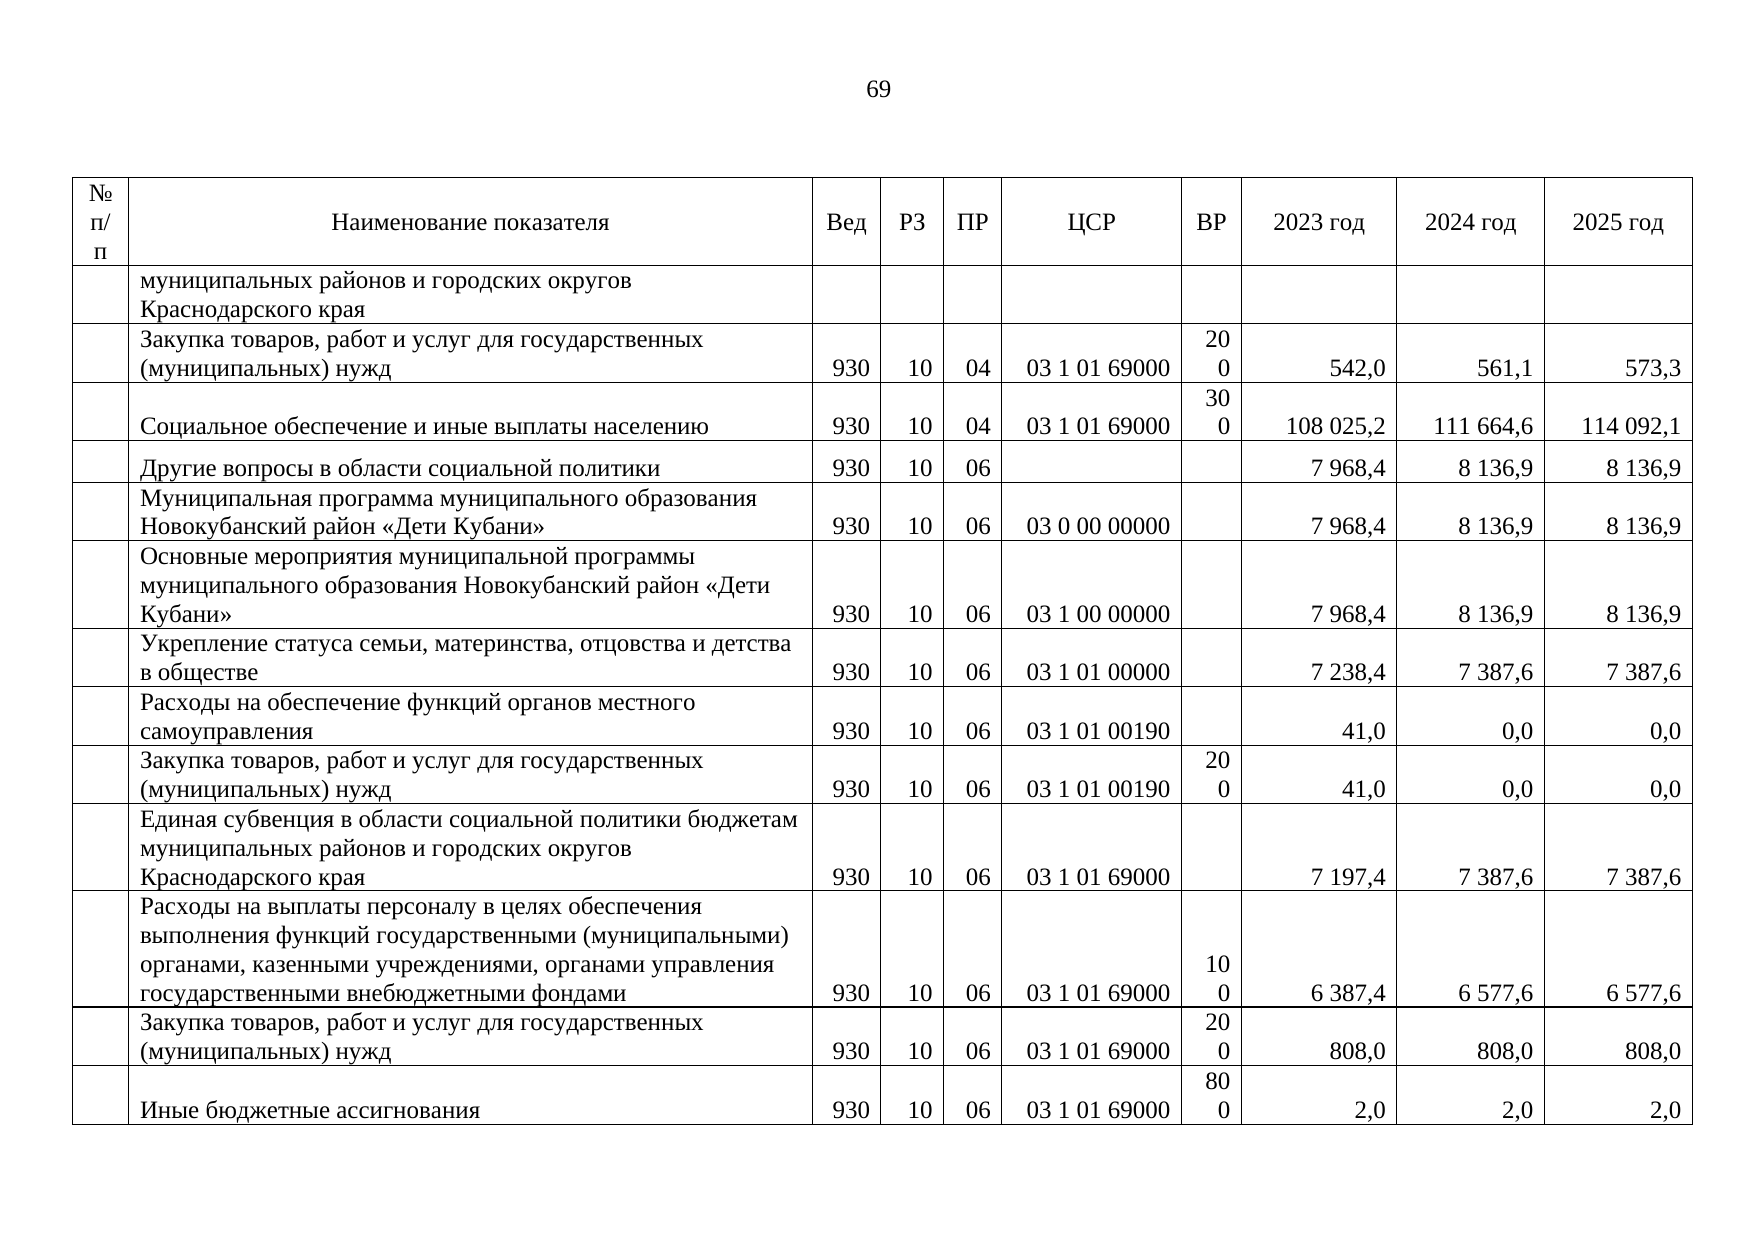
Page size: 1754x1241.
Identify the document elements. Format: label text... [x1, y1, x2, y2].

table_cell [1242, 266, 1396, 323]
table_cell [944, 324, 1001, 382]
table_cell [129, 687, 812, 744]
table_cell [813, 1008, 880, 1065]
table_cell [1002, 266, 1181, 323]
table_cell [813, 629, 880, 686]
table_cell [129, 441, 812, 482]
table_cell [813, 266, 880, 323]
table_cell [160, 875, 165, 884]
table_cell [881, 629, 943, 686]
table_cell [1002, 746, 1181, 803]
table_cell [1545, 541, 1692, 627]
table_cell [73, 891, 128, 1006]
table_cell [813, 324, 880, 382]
table_header ЦСР [1002, 178, 1181, 264]
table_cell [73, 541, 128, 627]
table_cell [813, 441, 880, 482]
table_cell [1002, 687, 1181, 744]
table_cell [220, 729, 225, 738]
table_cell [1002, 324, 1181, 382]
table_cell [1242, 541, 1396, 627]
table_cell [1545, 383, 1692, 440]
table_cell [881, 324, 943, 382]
table_header 2024 год [1397, 178, 1544, 264]
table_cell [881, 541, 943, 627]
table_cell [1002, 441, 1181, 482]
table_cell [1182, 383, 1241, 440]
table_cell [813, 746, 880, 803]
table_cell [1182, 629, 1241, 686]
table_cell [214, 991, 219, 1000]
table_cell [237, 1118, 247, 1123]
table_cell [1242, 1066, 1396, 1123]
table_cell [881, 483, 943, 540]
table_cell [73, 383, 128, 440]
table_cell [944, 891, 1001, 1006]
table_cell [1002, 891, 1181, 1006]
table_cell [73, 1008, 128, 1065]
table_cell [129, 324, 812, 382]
table_header № п/п [73, 178, 128, 264]
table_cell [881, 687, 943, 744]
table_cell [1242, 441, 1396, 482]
table_header ВР [1182, 178, 1241, 264]
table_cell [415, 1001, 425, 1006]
table_header ПР [944, 178, 1001, 264]
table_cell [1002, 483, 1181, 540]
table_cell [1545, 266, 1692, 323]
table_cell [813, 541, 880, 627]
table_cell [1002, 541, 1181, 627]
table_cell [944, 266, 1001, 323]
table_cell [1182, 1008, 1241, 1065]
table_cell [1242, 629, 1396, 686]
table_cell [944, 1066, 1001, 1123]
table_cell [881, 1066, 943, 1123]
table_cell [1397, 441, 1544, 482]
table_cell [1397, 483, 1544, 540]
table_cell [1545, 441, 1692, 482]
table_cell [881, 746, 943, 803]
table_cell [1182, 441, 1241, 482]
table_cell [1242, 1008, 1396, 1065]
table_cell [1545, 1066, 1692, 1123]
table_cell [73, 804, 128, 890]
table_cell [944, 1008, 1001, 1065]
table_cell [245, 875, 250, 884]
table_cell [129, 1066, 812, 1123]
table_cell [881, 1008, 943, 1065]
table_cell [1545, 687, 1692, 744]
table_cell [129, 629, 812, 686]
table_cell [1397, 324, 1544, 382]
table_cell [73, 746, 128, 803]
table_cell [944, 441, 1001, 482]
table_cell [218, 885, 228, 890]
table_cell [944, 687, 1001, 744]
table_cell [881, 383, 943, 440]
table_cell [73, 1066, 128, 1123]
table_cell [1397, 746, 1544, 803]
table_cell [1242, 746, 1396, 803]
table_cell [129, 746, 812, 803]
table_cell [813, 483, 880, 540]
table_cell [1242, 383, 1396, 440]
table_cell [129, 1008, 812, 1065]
table_header Наименование показателя [129, 178, 812, 264]
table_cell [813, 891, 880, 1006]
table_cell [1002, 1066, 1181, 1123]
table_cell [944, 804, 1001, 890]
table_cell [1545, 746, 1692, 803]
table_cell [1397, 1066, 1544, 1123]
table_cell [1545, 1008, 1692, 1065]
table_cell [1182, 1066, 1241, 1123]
table_header Вед [813, 178, 880, 264]
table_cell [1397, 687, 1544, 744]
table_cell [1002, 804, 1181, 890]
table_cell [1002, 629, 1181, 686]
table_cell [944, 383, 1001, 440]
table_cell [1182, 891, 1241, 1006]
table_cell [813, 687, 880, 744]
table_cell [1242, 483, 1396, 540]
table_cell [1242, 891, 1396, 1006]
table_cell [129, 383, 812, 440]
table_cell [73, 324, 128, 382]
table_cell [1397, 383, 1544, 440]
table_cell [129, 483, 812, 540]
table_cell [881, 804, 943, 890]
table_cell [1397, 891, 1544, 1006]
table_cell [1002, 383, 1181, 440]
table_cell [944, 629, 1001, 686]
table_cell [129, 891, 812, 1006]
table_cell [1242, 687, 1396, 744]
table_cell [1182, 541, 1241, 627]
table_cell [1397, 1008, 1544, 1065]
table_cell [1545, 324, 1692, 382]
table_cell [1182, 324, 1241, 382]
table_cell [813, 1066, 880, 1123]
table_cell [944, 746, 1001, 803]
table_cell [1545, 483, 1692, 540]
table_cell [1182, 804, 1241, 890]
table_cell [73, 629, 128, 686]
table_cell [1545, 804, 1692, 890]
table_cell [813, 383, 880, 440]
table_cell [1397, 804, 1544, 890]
table_header РЗ [881, 178, 943, 264]
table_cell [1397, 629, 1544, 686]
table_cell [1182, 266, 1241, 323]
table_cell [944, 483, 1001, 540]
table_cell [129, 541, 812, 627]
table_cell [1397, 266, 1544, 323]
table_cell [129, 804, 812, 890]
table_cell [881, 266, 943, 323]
table_header 2023 год [1242, 178, 1396, 264]
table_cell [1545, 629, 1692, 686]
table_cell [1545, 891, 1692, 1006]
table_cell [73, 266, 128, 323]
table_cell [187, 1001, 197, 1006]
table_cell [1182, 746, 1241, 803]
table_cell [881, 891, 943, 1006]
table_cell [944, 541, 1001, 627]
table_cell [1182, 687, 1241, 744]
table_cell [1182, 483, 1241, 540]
table_header 2025 год [1545, 178, 1692, 264]
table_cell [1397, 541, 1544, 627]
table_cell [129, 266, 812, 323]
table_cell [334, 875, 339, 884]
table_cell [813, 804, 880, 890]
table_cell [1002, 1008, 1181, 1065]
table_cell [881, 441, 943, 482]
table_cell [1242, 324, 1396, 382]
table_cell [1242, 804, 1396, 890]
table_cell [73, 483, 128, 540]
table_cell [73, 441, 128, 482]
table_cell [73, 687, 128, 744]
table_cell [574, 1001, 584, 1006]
